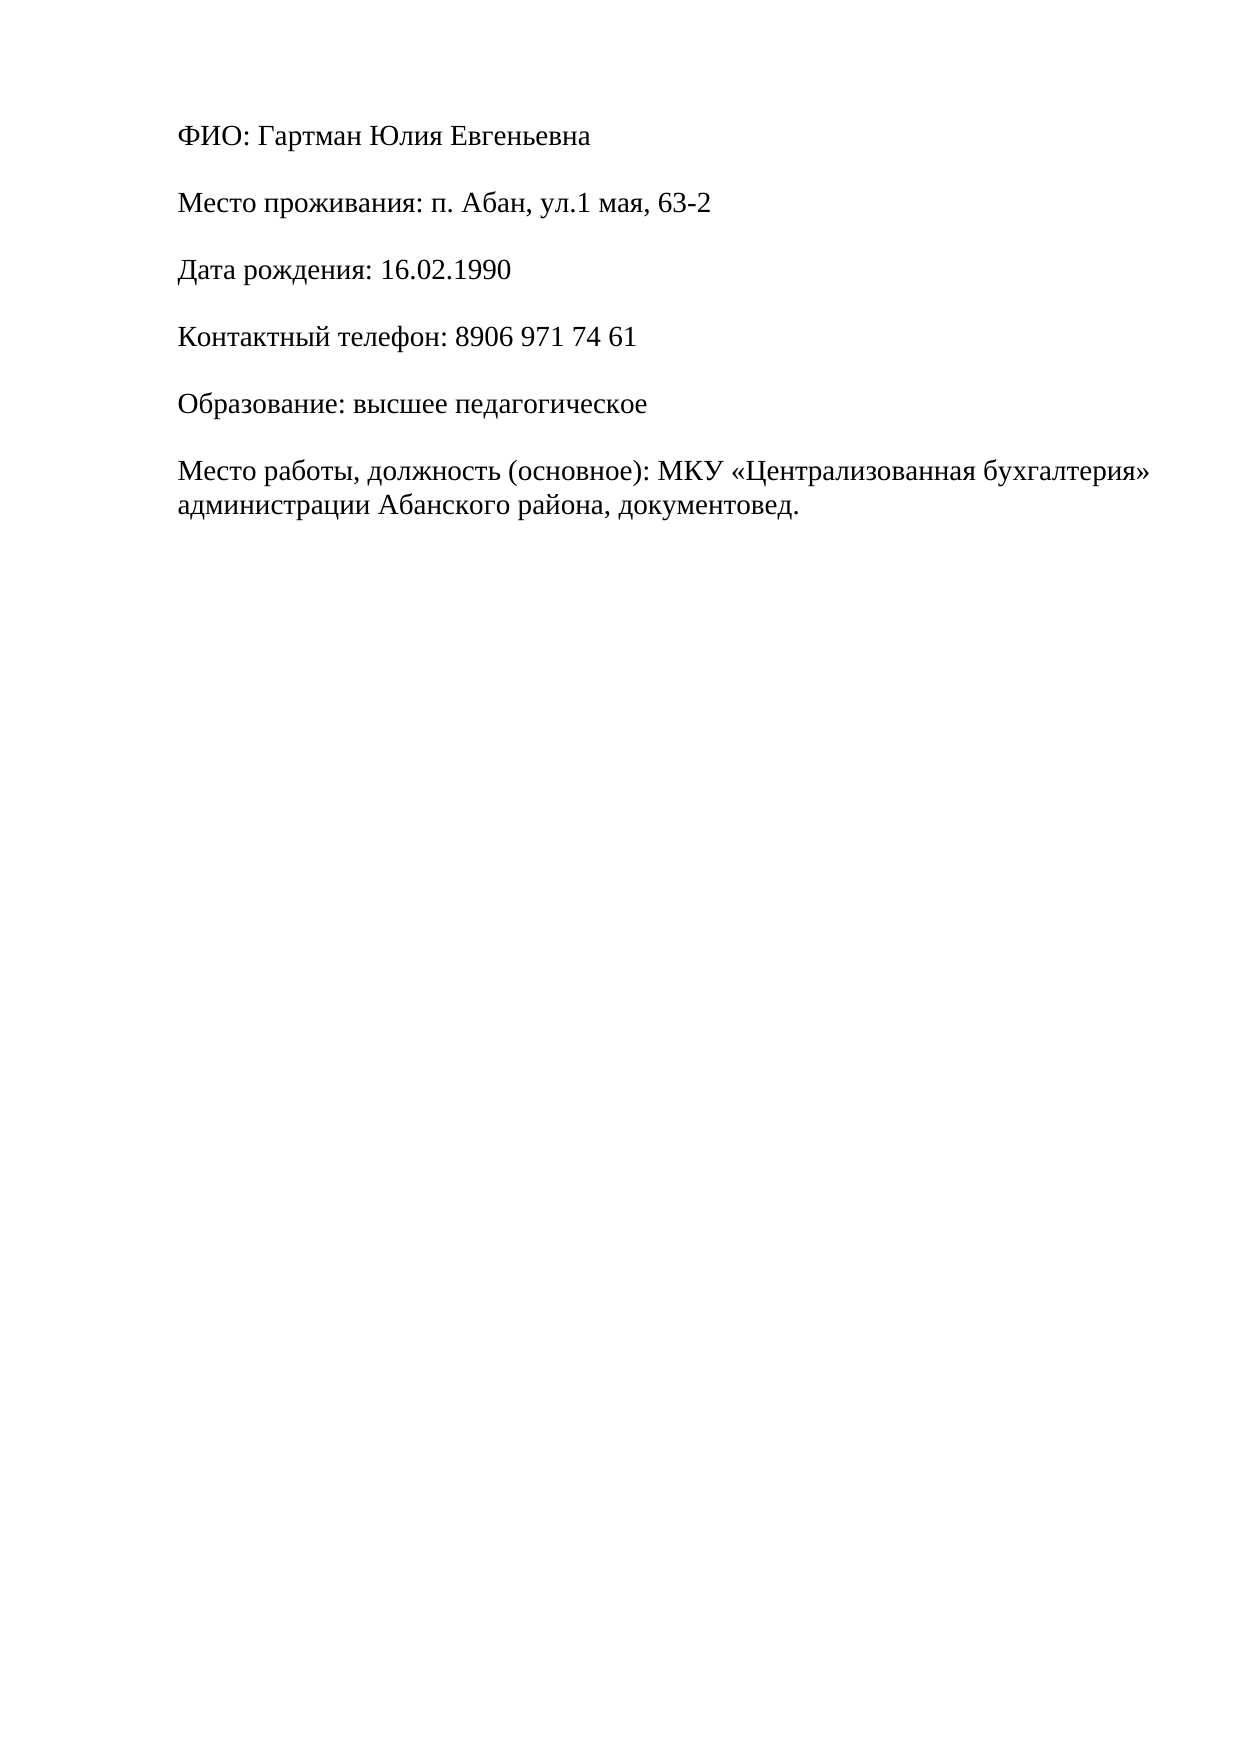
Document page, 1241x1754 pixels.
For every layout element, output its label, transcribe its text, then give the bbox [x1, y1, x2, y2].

text Место проживания: п. Абан, ул.1 мая, 63-2 [177, 185, 1152, 219]
text Дата рождения: 16.02.1990 [177, 252, 1152, 286]
text Образование: высшее педагогическое [177, 386, 1152, 420]
text Контактный телефон: 8906 971 74 61 [177, 319, 1152, 353]
text Место работы, должность (основное): МКУ «Централизованная бухгалтерия» администрации Абанского района, документовед. [177, 453, 1152, 521]
text ФИО: Гартман Юлия Евгеньевна [177, 118, 1152, 152]
